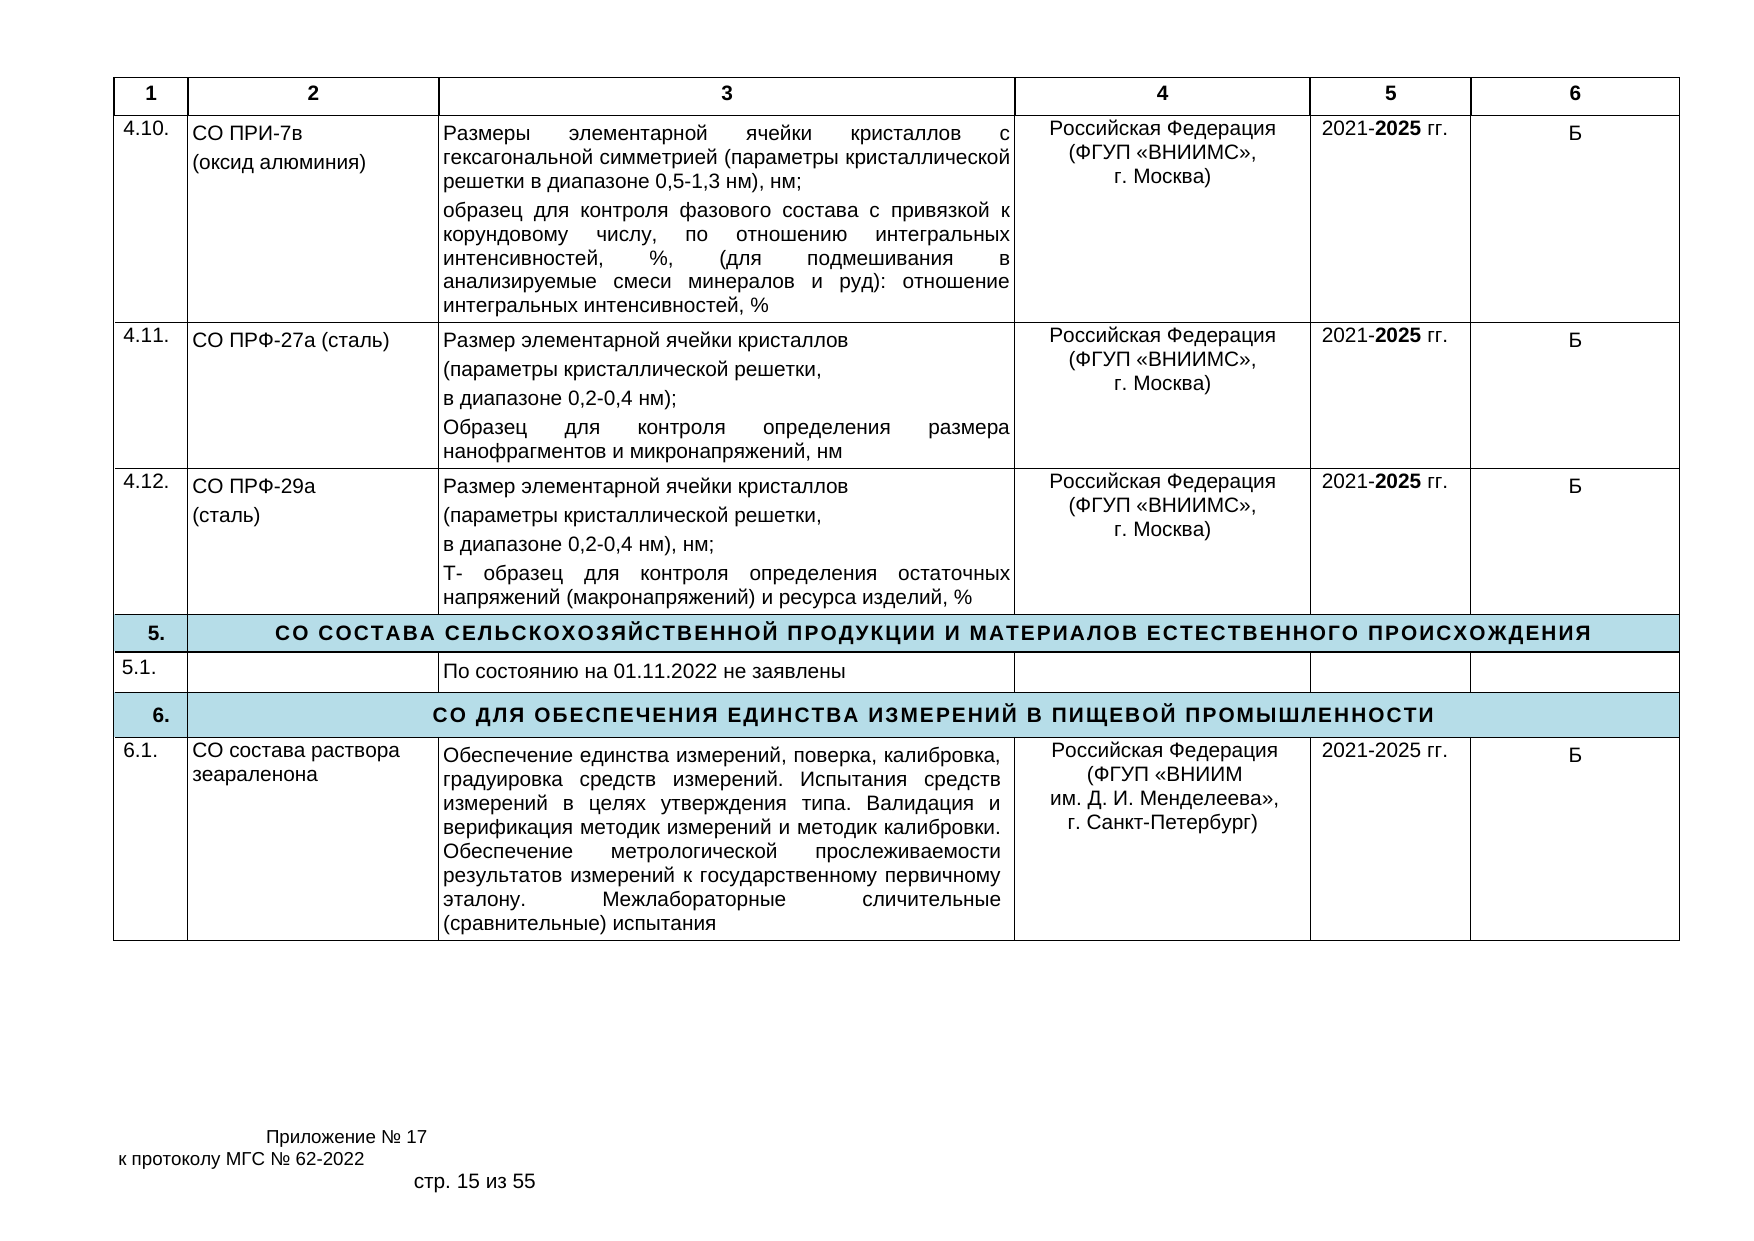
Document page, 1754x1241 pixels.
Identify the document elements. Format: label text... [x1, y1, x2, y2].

table_cell [114, 116, 187, 322]
table_cell [114, 614, 187, 651]
table_cell [114, 651, 187, 692]
table_cell 2021-2025 гг. [1311, 116, 1470, 322]
table_cell Б [1471, 323, 1679, 468]
table_cell Размер элементарной ячейки кристаллов (параметры кристаллической решетки, в диапазоне 0,2-0,4 нм); Образец для контроля определения размера нанофрагментов и микронапряжений, нм [439, 323, 1014, 468]
table_header 4 [1016, 78, 1309, 114]
table_cell СО ПРФ-27а (сталь) [188, 323, 438, 468]
table_header 5 [1311, 78, 1470, 114]
table_header 1 [115, 78, 187, 114]
table_cell [114, 737, 187, 939]
table_cell Б [1471, 469, 1679, 614]
table_cell [1311, 653, 1470, 692]
table_cell [114, 322, 187, 468]
table_cell СО ПРФ-29а (сталь) [188, 469, 438, 614]
table_cell Б [1471, 738, 1679, 939]
table_cell По состоянию на 01.11.2022 не заявлены [439, 653, 1014, 692]
table_cell 2021-2025 гг. [1311, 738, 1470, 939]
table_cell Российская Федерация (ФГУП «ВНИИМС», г. Москва) [1015, 469, 1310, 614]
table_cell [188, 653, 438, 692]
table_cell 2021-2025 гг. [1311, 469, 1470, 614]
table_cell Размеры элементарной ячейки кристаллов с гексагональной симметрией (параметры кристаллической решетки в диапазоне 0,5-1,3 нм), нм; образец для контроля фазового состава с привязкой к корундовому числу, по отношению интегральных интенсивностей, %, (для подмешивания в анализируемые смеси минералов и руд): отношение интегральных интенсивностей, % [439, 116, 1014, 322]
table_cell Б [1471, 116, 1679, 322]
table_cell [1471, 653, 1679, 692]
table_cell Российская Федерация (ФГУП «ВНИИМС», г. Москва) [1015, 323, 1310, 468]
table_cell СО для обеспечения единства измерений в пищевой промышленности [188, 693, 1679, 737]
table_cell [1015, 116, 1310, 322]
table_cell [1015, 653, 1310, 692]
table_cell Обеспечение единства измерений, поверка, калибровка, градуировка средств измерений. Испытания средств измерений в целях утверждения типа. Валидация и верификация методик измерений и методик калибровки. Обеспечение метрологической прослеживаемости результатов измерений к государственному первичному эталону. Межлабораторные сличительные (сравнительные) испытания [439, 738, 1014, 939]
table_cell СО состава сельскохозяйственной продукции И МАТЕРИАЛОВ ЕСТЕСТВЕННОГО ПРОИСХОЖДЕНИЯ [188, 615, 1679, 651]
table_header 6 [1472, 78, 1679, 114]
table_cell СО ПРИ-7в (оксид алюминия) [188, 116, 438, 322]
table_header 3 [440, 78, 1014, 114]
table_header 2 [189, 78, 438, 114]
table_cell [114, 468, 187, 614]
table_cell СО состава раствора зеараленона [188, 738, 438, 939]
table_cell [114, 692, 187, 737]
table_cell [1015, 738, 1310, 939]
table_cell 2021-2025 гг. [1311, 323, 1470, 468]
table_cell Размер элементарной ячейки кристаллов (параметры кристаллической решетки, в диапазоне 0,2-0,4 нм), нм; Т- образец для контроля определения остаточных напряжений (макронапряжений) и ресурса изделий, % [439, 469, 1014, 614]
